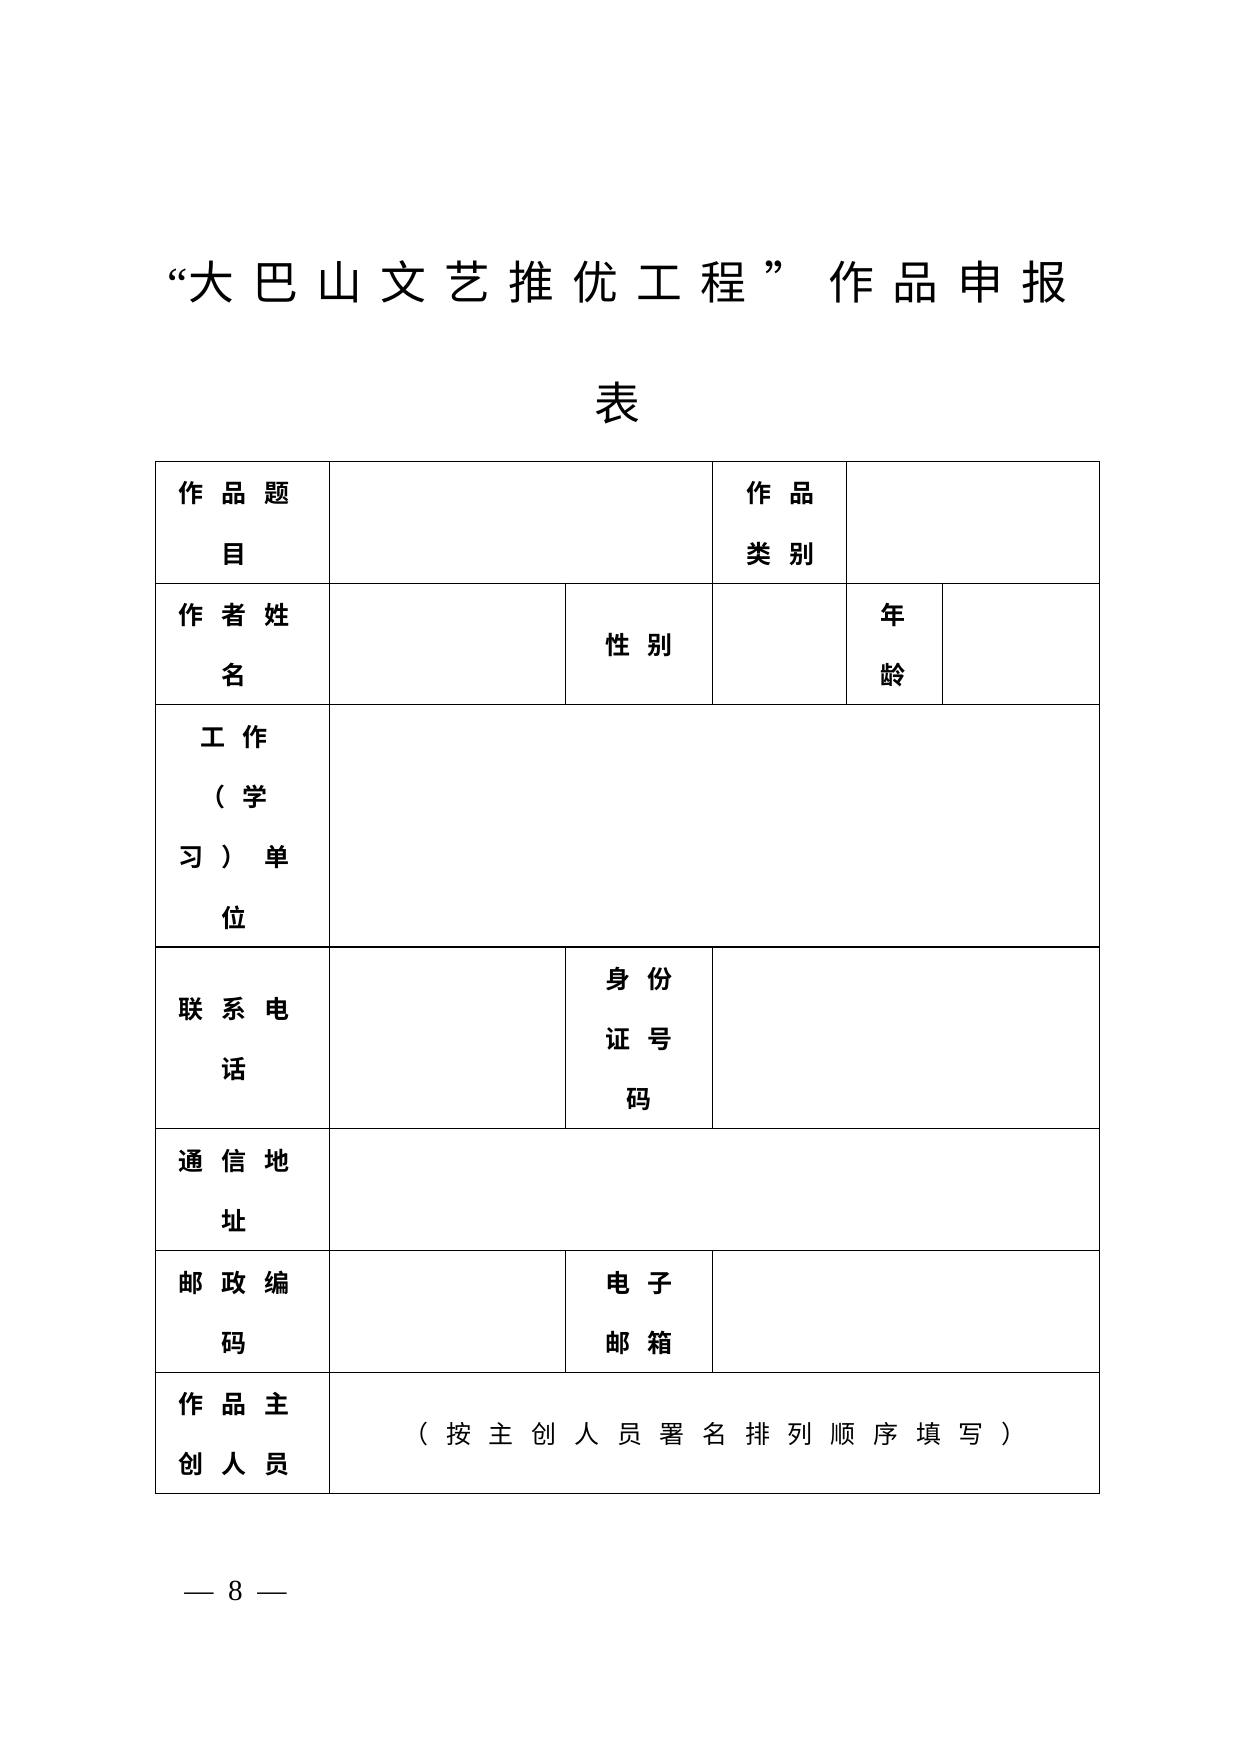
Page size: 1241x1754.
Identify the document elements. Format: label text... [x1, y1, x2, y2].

table_cell [943, 584, 1099, 704]
table_cell 通信地址 [156, 1129, 329, 1250]
table_cell [330, 584, 565, 704]
table_cell [330, 1129, 1099, 1250]
table_cell [330, 705, 1099, 946]
table_cell 作者姓名 [156, 584, 329, 704]
table_cell [330, 1251, 565, 1372]
table_cell 工作（学习）单位 [156, 705, 329, 946]
table_cell [713, 948, 1099, 1128]
table_cell 电子邮箱 [566, 1251, 712, 1372]
text “大巴山文艺推优工程”作品申报表 [167, 219, 1085, 461]
table_cell 作品主创人员 [156, 1373, 329, 1493]
table_cell 邮政编码 [156, 1251, 329, 1372]
table_header [847, 462, 1099, 582]
table_cell 身份证号码 [566, 948, 712, 1128]
table_cell [330, 948, 565, 1128]
table_cell 性别 [566, 584, 712, 704]
table_cell （按主创人员署名排列顺序填写） [330, 1373, 1099, 1493]
table_header [330, 462, 712, 582]
table_cell 联系电话 [156, 948, 329, 1128]
table_cell [713, 584, 846, 704]
table_header 作品题目 [156, 462, 329, 582]
table_cell [713, 1251, 1099, 1372]
table_cell 年龄 [847, 584, 942, 704]
table_header 作品类别 [713, 462, 846, 582]
